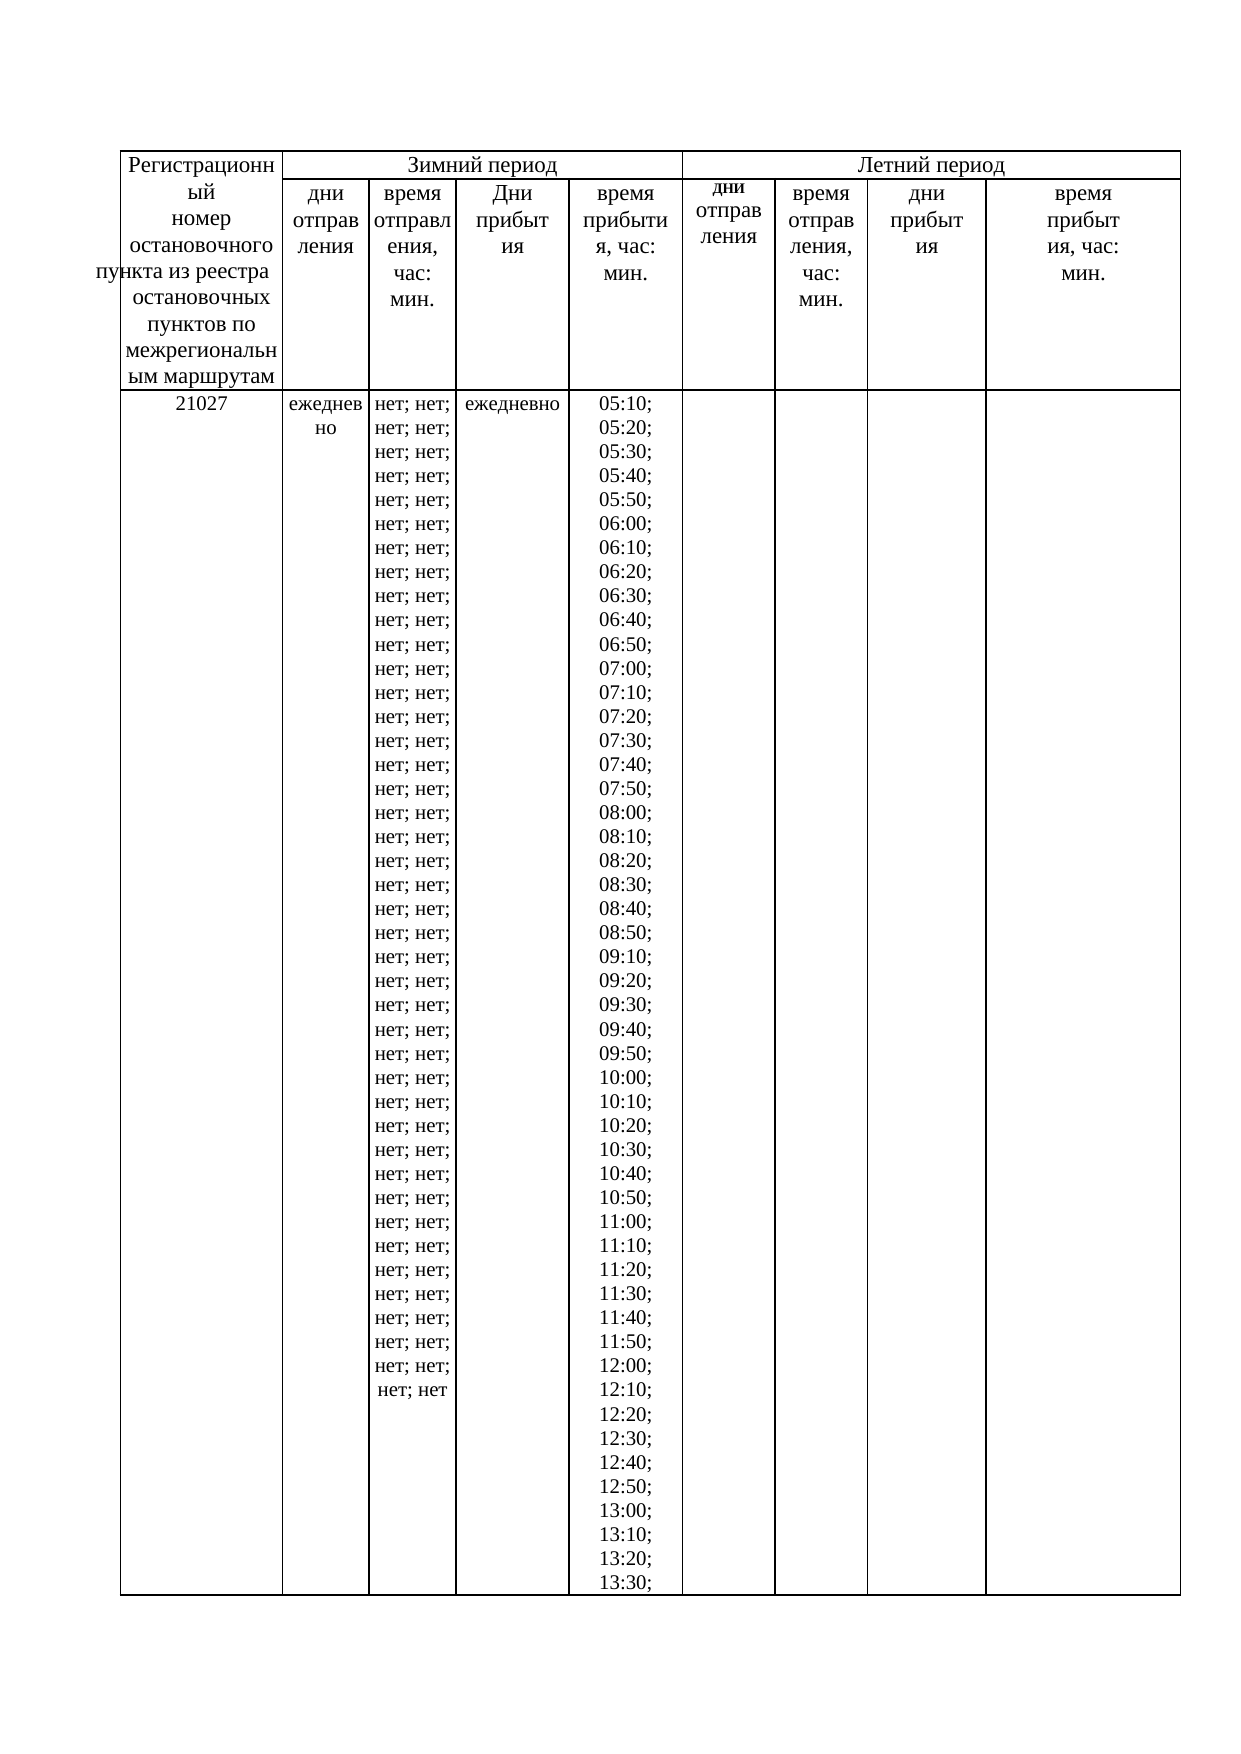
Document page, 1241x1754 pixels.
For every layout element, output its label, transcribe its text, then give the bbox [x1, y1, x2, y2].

table_header Летний период [683, 152, 1180, 178]
table_cell дни прибыт ия [868, 180, 985, 389]
table_cell [776, 391, 867, 1594]
table_cell ежедневно [457, 391, 568, 1594]
table_cell дни отправ ления [283, 180, 368, 389]
table_cell [683, 391, 774, 1594]
table_cell [987, 391, 1180, 1594]
table_cell время отправл ения, час: мин. [370, 180, 455, 389]
table_header Регистрационный номер остановочного пункта из реестра остановочных пунктов по межрегиональным маршрутам регулярных перевозок [121, 152, 282, 389]
table_cell ежедневно [283, 391, 368, 1594]
table_header Зимний период [283, 152, 682, 178]
table_cell Дни прибыт ия [457, 180, 568, 389]
table_cell время прибыти я, час: мин. [570, 180, 682, 389]
table_cell время прибыт ия, час: мин. [987, 180, 1180, 389]
table_cell время отправ ления, час: мин. [776, 180, 867, 389]
table_cell 21027 [121, 391, 282, 1594]
table_cell ДНИ отправ ления [683, 180, 774, 389]
table_cell [868, 391, 985, 1594]
